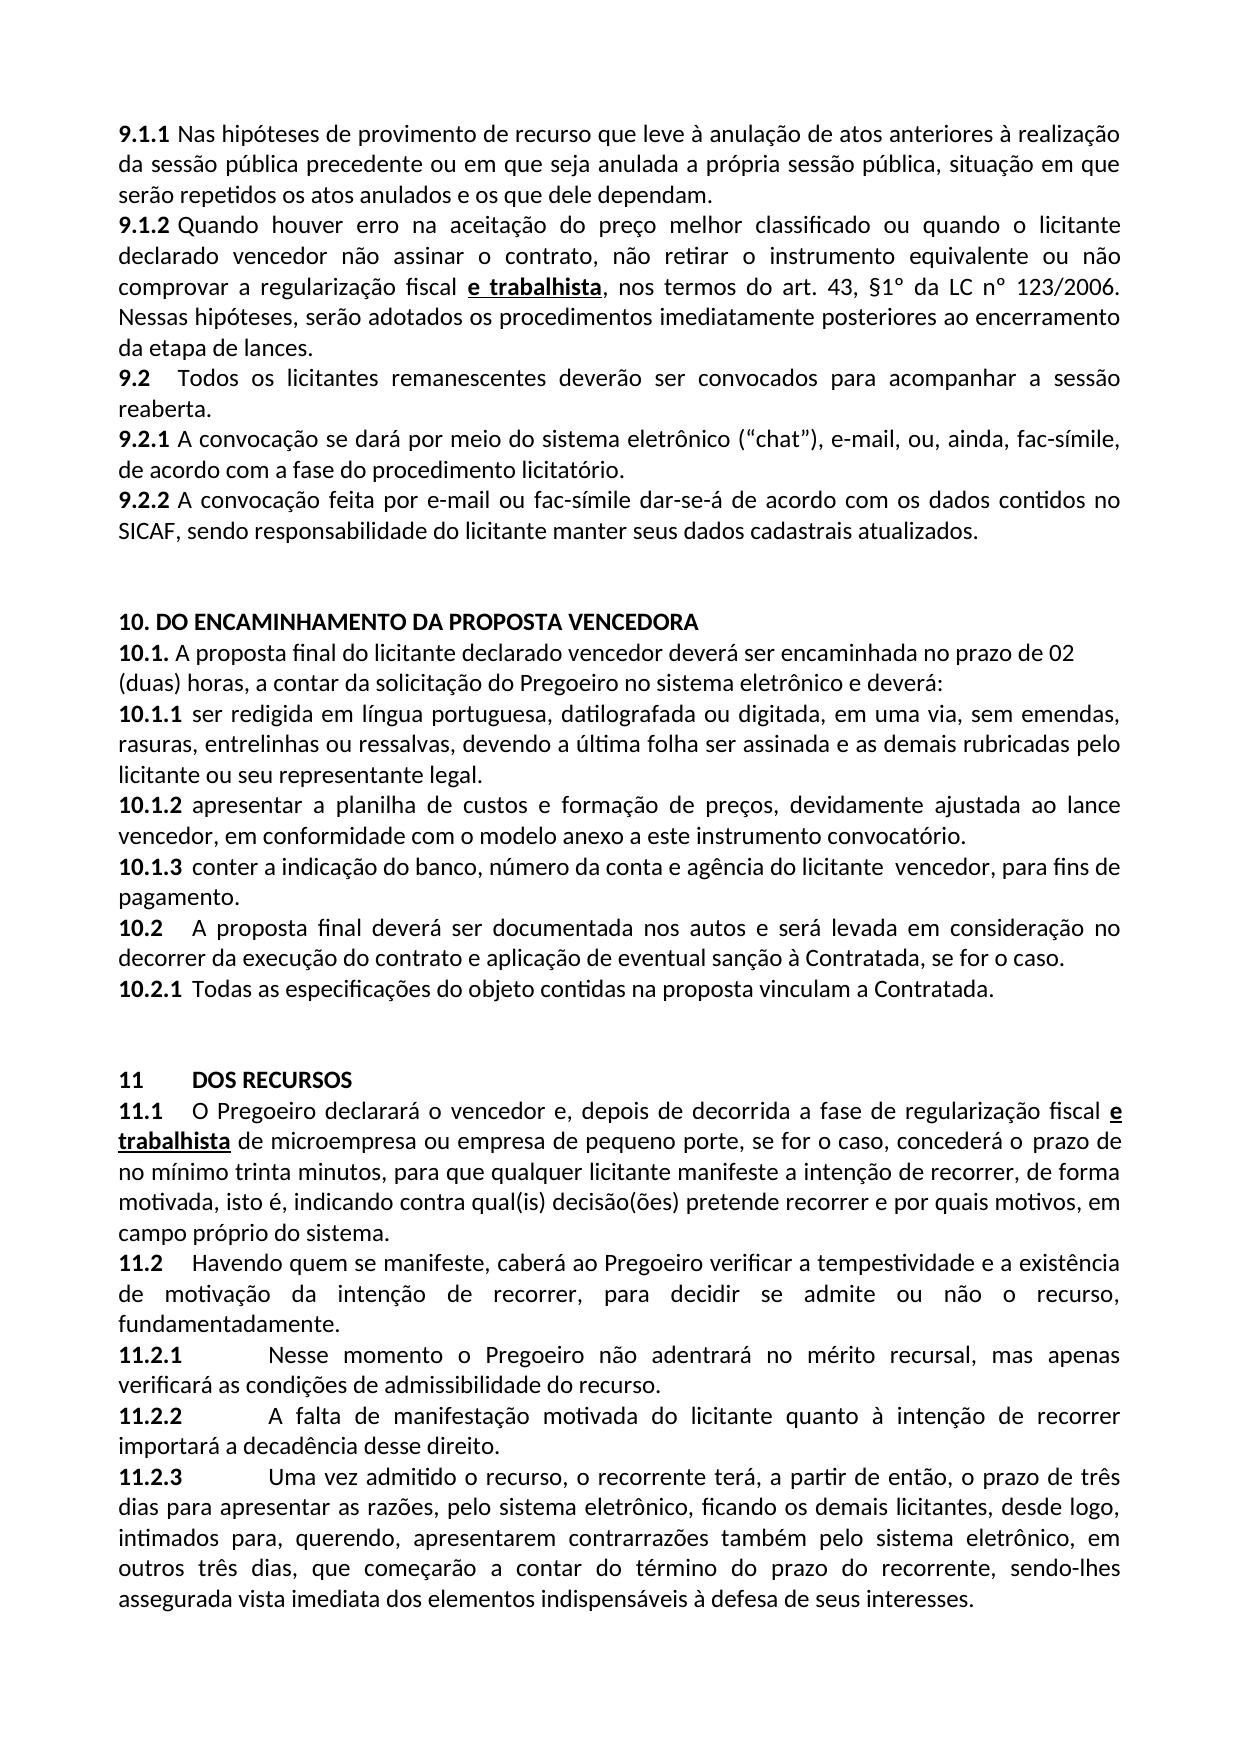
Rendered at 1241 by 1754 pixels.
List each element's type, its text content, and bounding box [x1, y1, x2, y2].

list Todas as especificações do objeto contidas na proposta vinculam a Contratada. [118, 973, 1122, 1003]
list Quando houver erro na aceitação do preço melhor classificado ou quando o licitante declarado vencedor não assinar o contrato, não retirar o instrumento equivalente ou não comprovar a regularização fiscal e trabalhista, nos termos do art. 43, §1º da LC nº 123/2006. Nessas hipóteses, serão adotados os procedimentos imediatamente posteriores ao encerramento da etapa de lances. [118, 210, 1122, 362]
list ser redigida em língua portuguesa, datilografada ou digitada, em uma via, sem emendas, rasuras, entrelinhas ou ressalvas, devendo a última folha ser assinada e as demais rubricadas pelo licitante ou seu representante legal. [118, 698, 1122, 789]
list Todos os licitantes remanescentes deverão ser convocados para acompanhar a sessão reaberta. [118, 362, 1122, 423]
list DOS RECURSOS [118, 1064, 1124, 1095]
list conter a indicação do banco, número da conta e agência do licitante vencedor, para fins de pagamento. [118, 851, 1122, 912]
list O Pregoeiro declarará o vencedor e, depois de decorrida a fase de regularização fiscal e trabalhista de microempresa ou empresa de pequeno porte, se for o caso, concederá o prazo de no mínimo trinta minutos, para que qualquer licitante manifeste a intenção de recorrer, de forma motivada, isto é, indicando contra qual(is) decisão(ões) pretende recorrer e por quais motivos, em campo próprio do sistema. [118, 1095, 1122, 1247]
list Nesse momento o Pregoeiro não adentrará no mérito recursal, mas apenas verificará as condições de admissibilidade do recurso. [118, 1339, 1122, 1400]
list Nas hipóteses de provimento de recurso que leve à anulação de atos anteriores à realização da sessão pública precedente ou em que seja anulada a própria sessão pública, situação em que serão repetidos os atos anulados e os que dele dependam. [118, 118, 1122, 210]
list A proposta final deverá ser documentada nos autos e será levada em consideração no decorrer da execução do contrato e aplicação de eventual sanção à Contratada, se for o caso. [118, 912, 1122, 973]
text 10.1. A proposta final do licitante declarado vencedor deverá ser encaminhada no prazo de 02 (duas) horas, a contar da solicitação do Pregoeiro no sistema eletrônico e deverá: [118, 637, 1122, 698]
list DO ENCAMINHAMENTO DA PROPOSTA VENCEDORA [118, 606, 1122, 637]
list A convocação se dará por meio do sistema eletrônico (“chat”), e-mail, ou, ainda, fac-símile, de acordo com a fase do procedimento licitatório. [118, 423, 1122, 484]
list Uma vez admitido o recurso, o recorrente terá, a partir de então, o prazo de três dias para apresentar as razões, pelo sistema eletrônico, ficando os demais licitantes, desde logo, intimados para, querendo, apresentarem contrarrazões também pelo sistema eletrônico, em outros três dias, que começarão a contar do término do prazo do recorrente, sendo-lhes assegurada vista imediata dos elementos indispensáveis à defesa de seus interesses. [118, 1461, 1122, 1614]
list apresentar a planilha de custos e formação de preços, devidamente ajustada ao lance vencedor, em conformidade com o modelo anexo a este instrumento convocatório. [118, 789, 1122, 851]
list A falta de manifestação motivada do licitante quanto à intenção de recorrer importará a decadência desse direito. [118, 1400, 1122, 1461]
list A convocação feita por e-mail ou fac-símile dar-se-á de acordo com os dados contidos no SICAF, sendo responsabilidade do licitante manter seus dados cadastrais atualizados. [118, 484, 1122, 545]
list Havendo quem se manifeste, caberá ao Pregoeiro verificar a tempestividade e a existência de motivação da intenção de recorrer, para decidir se admite ou não o recurso, fundamentadamente. [118, 1247, 1122, 1339]
